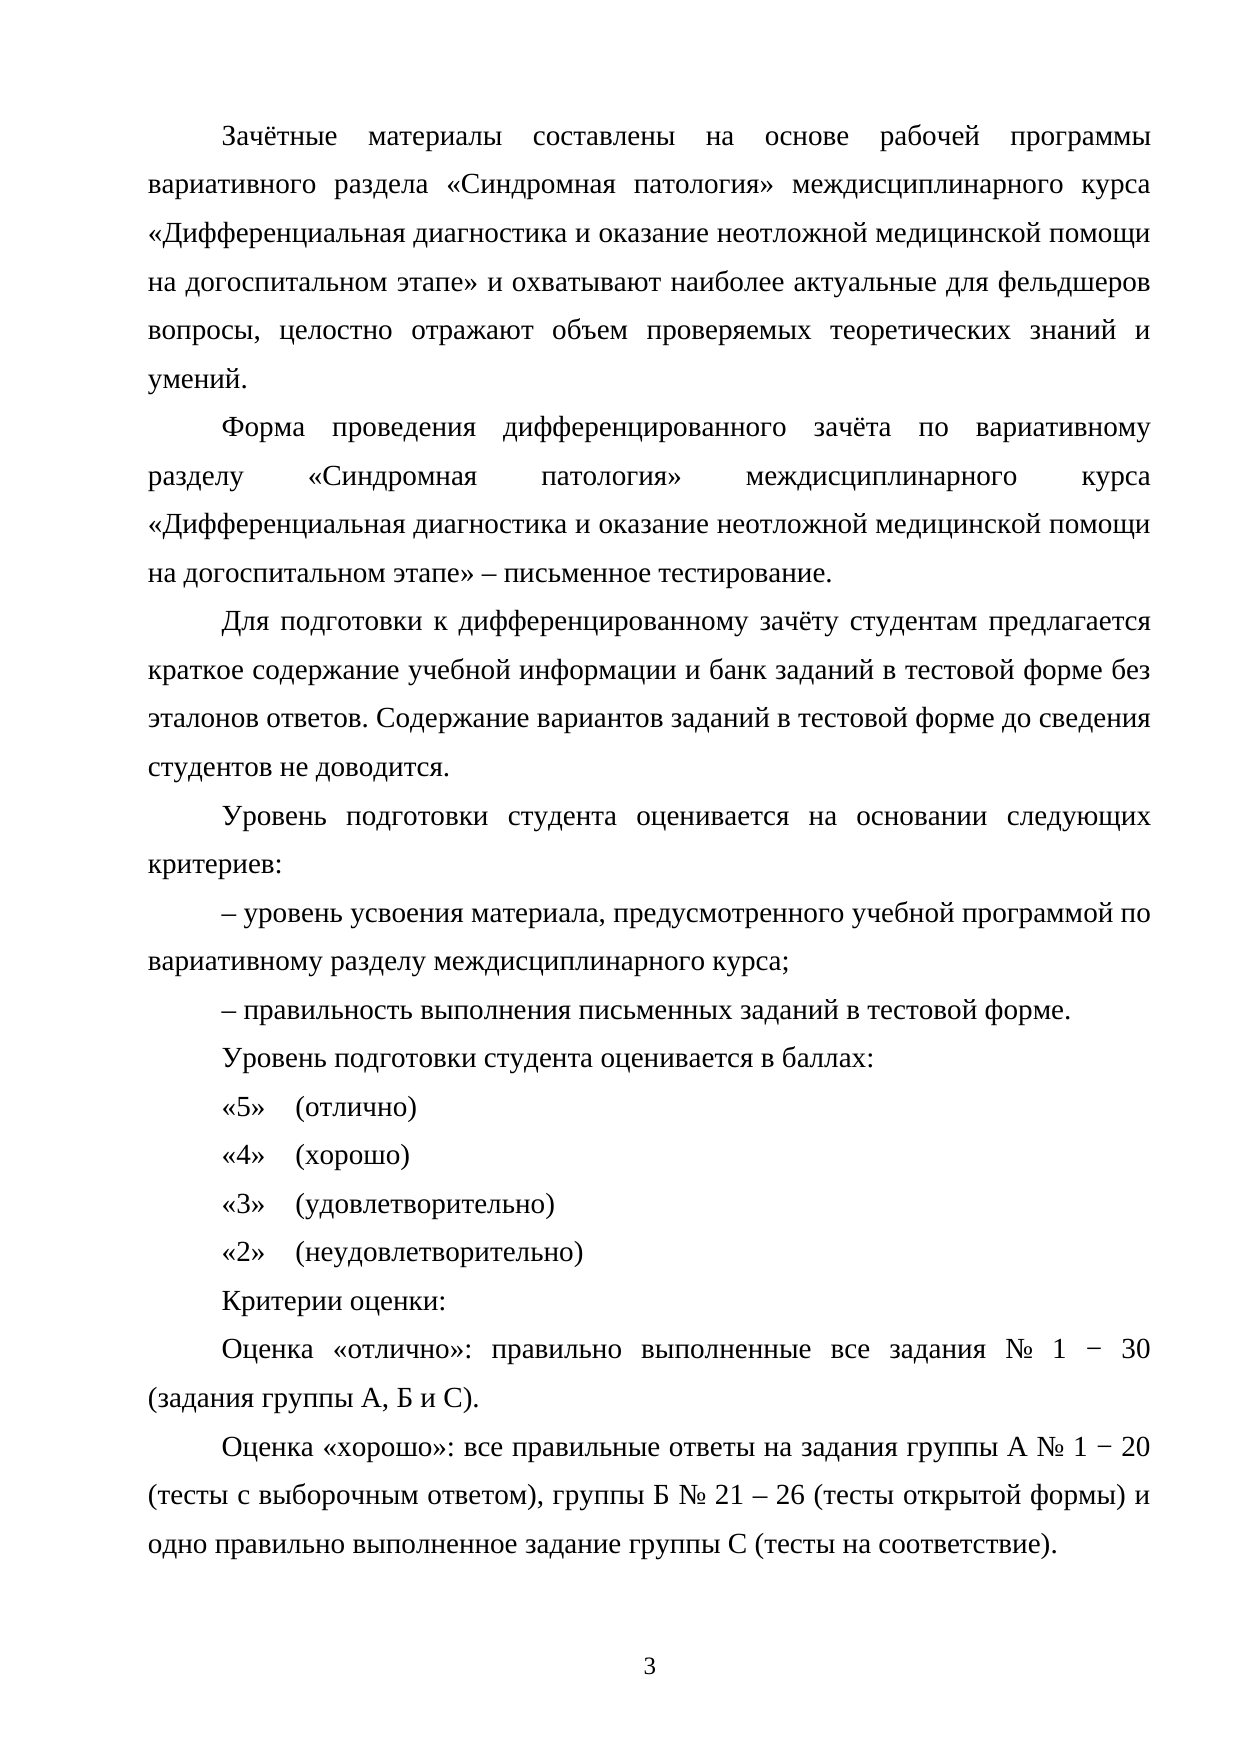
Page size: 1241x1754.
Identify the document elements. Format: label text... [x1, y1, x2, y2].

text – уровень усвоения материала, предусмотренного учебной программой по вариативному разделу междисциплинарного курса; [148, 895, 1152, 977]
text Критерии оценки: [148, 1283, 1152, 1317]
text Форма проведения дифференцированного зачёта по вариативному разделу «Синдромная патология» междисциплинарного курса «Дифференциальная диагностика и оказание неотложной медицинской помощи на догоспитальном этапе» – письменное тестирование. [148, 409, 1152, 588]
text – правильность выполнения письменных заданий в тестовой форме. [148, 992, 1152, 1025]
text «4» (хорошо) [148, 1137, 1152, 1171]
text Оценка «хорошо»: все правильные ответы на задания группы А № 1 − 20 (тесты с выборочным ответом), группы Б № 21 – 26 (тесты открытой формы) и одно правильно выполненное задание группы С (тесты на соответствие). [148, 1429, 1152, 1559]
text «3» (удовлетворительно) [148, 1186, 1152, 1219]
text «2» (неудовлетворительно) [148, 1234, 1152, 1268]
text Для подготовки к дифференцированному зачёту студентам предлагается краткое содержание учебной информации и банк заданий в тестовой форме без эталонов ответов. Содержание вариантов заданий в тестовой форме до сведения студентов не доводится. [148, 603, 1152, 783]
text Уровень подготовки студента оценивается на основании следующих критериев: [148, 798, 1152, 880]
text Зачётные материалы составлены на основе рабочей программы вариативного раздела «Синдромная патология» междисциплинарного курса «Дифференциальная диагностика и оказание неотложной медицинской помощи на догоспитальном этапе» и охватывают наиболее актуальные для фельдшеров вопросы, целостно отражают объем проверяемых теоретических знаний и умений. [148, 118, 1152, 394]
text Оценка «отлично»: правильно выполненные все задания № 1 − 30 (задания группы А, Б и С). [148, 1332, 1152, 1414]
text «5» (отлично) [148, 1089, 1152, 1122]
text Уровень подготовки студента оценивается в баллах: [148, 1040, 1152, 1074]
